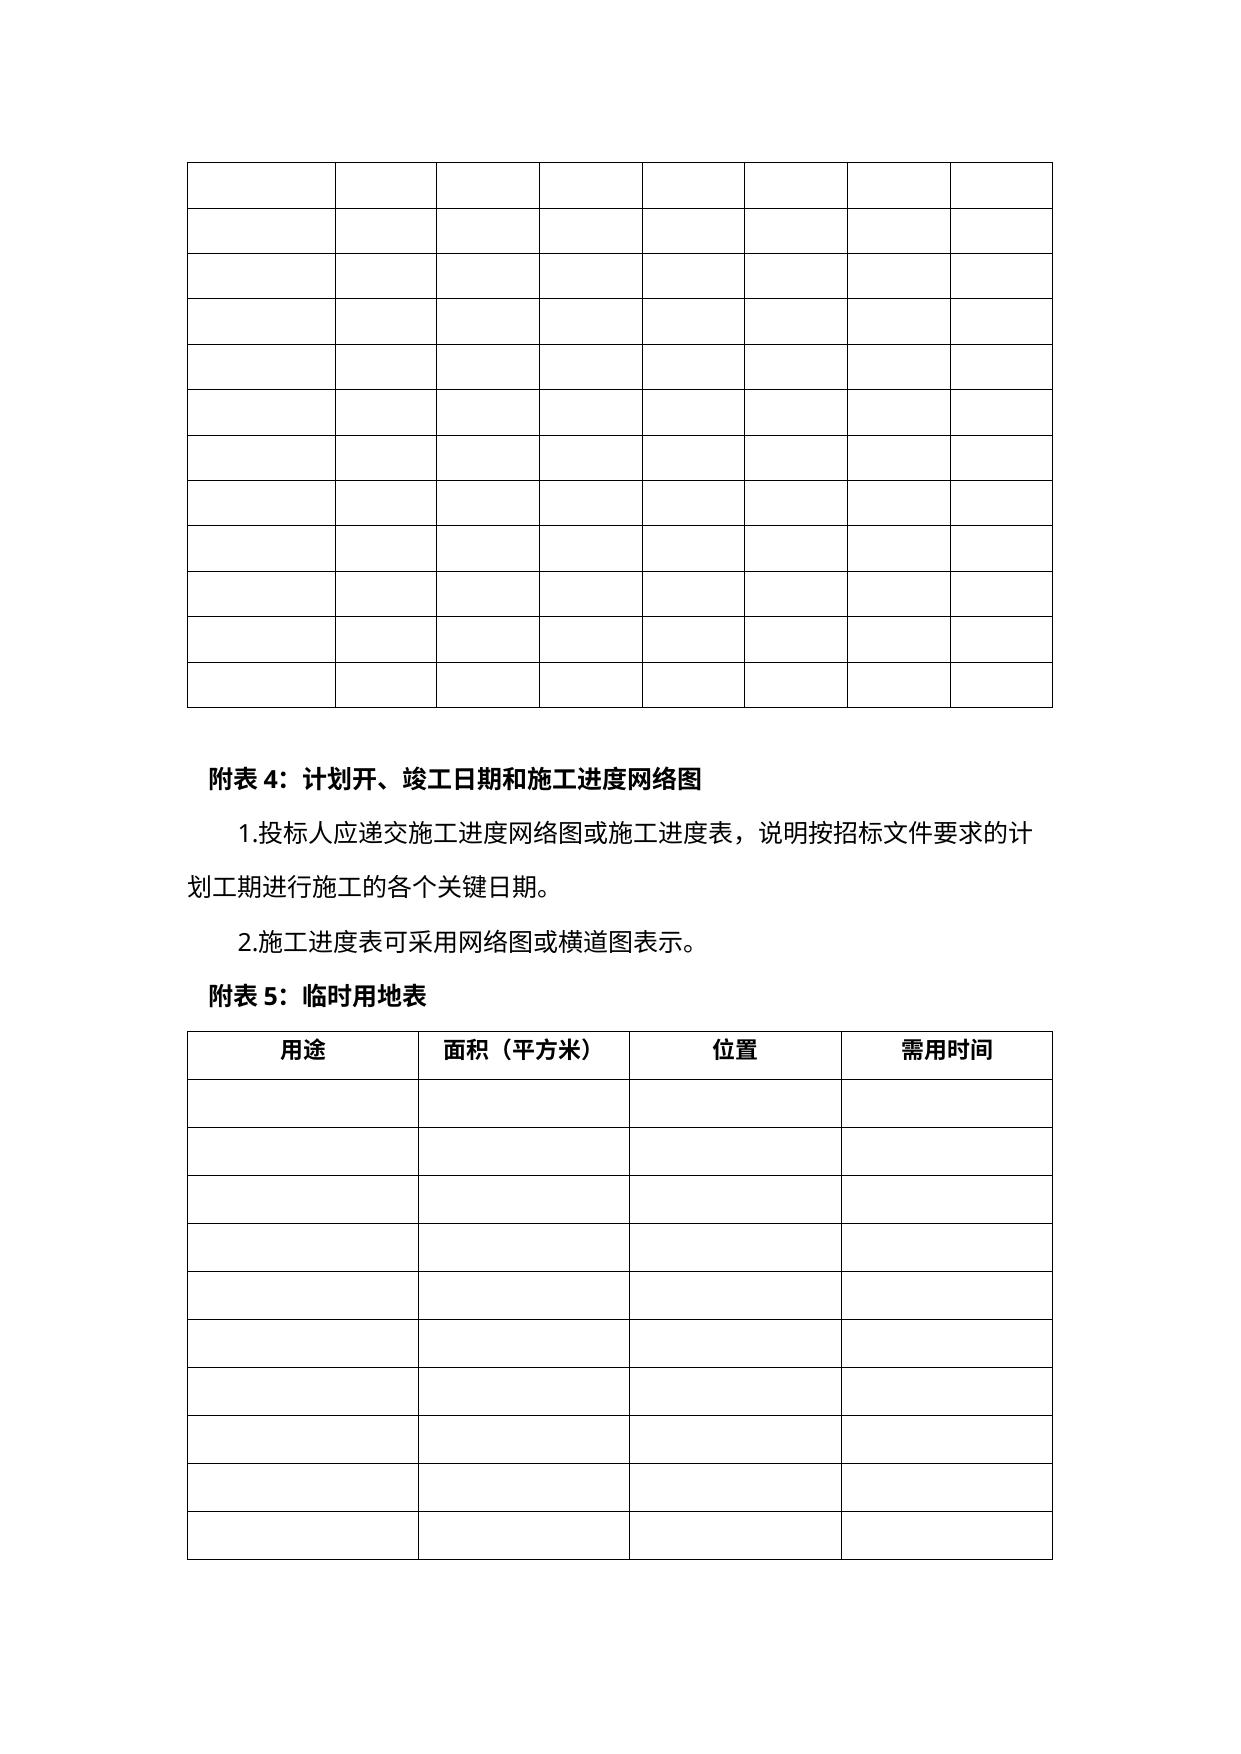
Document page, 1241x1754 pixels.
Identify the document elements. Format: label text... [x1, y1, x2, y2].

table_cell [745, 345, 847, 389]
table_cell [188, 663, 335, 707]
table_cell [336, 390, 436, 434]
table_header 需用时间 [842, 1032, 1052, 1079]
table_cell [540, 526, 642, 571]
table_cell [188, 1464, 418, 1511]
table_cell [643, 209, 744, 253]
table_cell [951, 526, 1052, 571]
table_cell [848, 436, 950, 480]
table_cell [188, 390, 335, 434]
table_cell [188, 1224, 418, 1271]
table_cell [842, 1128, 1052, 1175]
table_cell [188, 1272, 418, 1319]
table_cell [951, 617, 1052, 662]
table_cell [188, 526, 335, 571]
table_cell [419, 1464, 629, 1511]
text 1.投标人应递交施工进度网络图或施工进度表，说明按招标文件要求的计划工期进行施工的各个关键日期。 [187, 813, 1053, 904]
table_cell [188, 1368, 418, 1415]
table_cell [643, 254, 744, 298]
table_cell [437, 436, 539, 480]
table_cell [188, 1320, 418, 1367]
table_cell [842, 1080, 1052, 1127]
table_cell [540, 299, 642, 344]
table_cell [419, 1368, 629, 1415]
table_cell [951, 209, 1052, 253]
table_cell [842, 1368, 1052, 1415]
table_cell [745, 163, 847, 207]
table_cell [951, 663, 1052, 707]
table_cell [630, 1176, 841, 1223]
table_cell [437, 526, 539, 571]
table_cell [848, 481, 950, 525]
table_cell [745, 436, 847, 480]
table_cell [848, 299, 950, 344]
table_cell [951, 481, 1052, 525]
table_cell [745, 572, 847, 616]
table_cell [630, 1272, 841, 1319]
table_cell [540, 345, 642, 389]
table_cell [848, 163, 950, 207]
table_cell [848, 209, 950, 253]
table_cell [643, 390, 744, 434]
table_cell [848, 390, 950, 434]
table_cell [188, 481, 335, 525]
table_cell [336, 209, 436, 253]
text 附表4：计划开、竣工日期和施工进度网络图 [187, 759, 1053, 795]
table_cell [540, 254, 642, 298]
table_cell [419, 1176, 629, 1223]
table_cell [643, 572, 744, 616]
table_cell [419, 1272, 629, 1319]
text 附表5：临时用地表 [187, 977, 1053, 1013]
table_cell [848, 663, 950, 707]
table_cell [745, 390, 847, 434]
table_cell [951, 254, 1052, 298]
table_header 面积（平方米） [419, 1032, 629, 1079]
table_cell [951, 436, 1052, 480]
table_cell [437, 345, 539, 389]
table_cell [188, 209, 335, 253]
table_cell [630, 1128, 841, 1175]
table_cell [188, 1080, 418, 1127]
table_cell [437, 163, 539, 207]
table_cell [643, 299, 744, 344]
table_cell [188, 436, 335, 480]
table_cell [630, 1080, 841, 1127]
table_cell [336, 572, 436, 616]
table_cell [336, 526, 436, 571]
table_cell [842, 1464, 1052, 1511]
table_cell [630, 1224, 841, 1271]
table_cell [630, 1320, 841, 1367]
table_cell [842, 1176, 1052, 1223]
table_cell [745, 526, 847, 571]
table_cell [643, 163, 744, 207]
table_cell [745, 299, 847, 344]
table_header 用途 [188, 1032, 418, 1079]
table_cell [188, 1128, 418, 1175]
table_cell [336, 299, 436, 344]
table_cell [540, 481, 642, 525]
table_cell [540, 572, 642, 616]
table_cell [336, 436, 436, 480]
table_cell [336, 663, 436, 707]
table_cell [951, 572, 1052, 616]
table_cell [848, 345, 950, 389]
table_cell [419, 1416, 629, 1463]
table_cell [643, 617, 744, 662]
table_cell [188, 163, 335, 207]
table_cell [437, 254, 539, 298]
table_cell [848, 572, 950, 616]
table_cell [630, 1416, 841, 1463]
table_cell [188, 1512, 418, 1559]
table_cell [540, 163, 642, 207]
table_cell [745, 617, 847, 662]
table_cell [630, 1464, 841, 1511]
table_cell [842, 1512, 1052, 1559]
table_cell [842, 1416, 1052, 1463]
table_cell [540, 436, 642, 480]
table_cell [951, 163, 1052, 207]
table_cell [188, 617, 335, 662]
table_cell [643, 481, 744, 525]
table_cell [437, 572, 539, 616]
table_cell [540, 617, 642, 662]
table_cell [336, 163, 436, 207]
table_cell [437, 299, 539, 344]
table_cell [540, 663, 642, 707]
table_cell [842, 1224, 1052, 1271]
table_cell [419, 1224, 629, 1271]
table_cell [842, 1272, 1052, 1319]
table_cell [188, 1416, 418, 1463]
table_cell [745, 481, 847, 525]
table_cell [188, 345, 335, 389]
table_cell [643, 526, 744, 571]
table_cell [951, 299, 1052, 344]
table_cell [848, 254, 950, 298]
table_cell [540, 209, 642, 253]
table_cell [336, 617, 436, 662]
table_header 位置 [630, 1032, 841, 1079]
table_cell [745, 663, 847, 707]
table_cell [643, 345, 744, 389]
table_cell [437, 663, 539, 707]
table_cell [188, 254, 335, 298]
table_cell [643, 663, 744, 707]
table_cell [437, 617, 539, 662]
table_cell [419, 1320, 629, 1367]
table_cell [336, 254, 436, 298]
table_cell [437, 209, 539, 253]
table_cell [419, 1512, 629, 1559]
table_cell [630, 1368, 841, 1415]
table_cell [437, 390, 539, 434]
table_cell [336, 481, 436, 525]
table_cell [848, 526, 950, 571]
table_cell [951, 390, 1052, 434]
table_cell [188, 1176, 418, 1223]
table_cell [842, 1320, 1052, 1367]
table_cell [188, 299, 335, 344]
table_cell [419, 1128, 629, 1175]
table_cell [745, 209, 847, 253]
table_cell [419, 1080, 629, 1127]
table_cell [643, 436, 744, 480]
table_cell [951, 345, 1052, 389]
table_cell [540, 390, 642, 434]
table_cell [745, 254, 847, 298]
table_cell [848, 617, 950, 662]
table_cell [188, 572, 335, 616]
table_cell [630, 1512, 841, 1559]
table_cell [336, 345, 436, 389]
table_cell [437, 481, 539, 525]
text 2.施工进度表可采用网络图或横道图表示。 [187, 922, 1053, 958]
